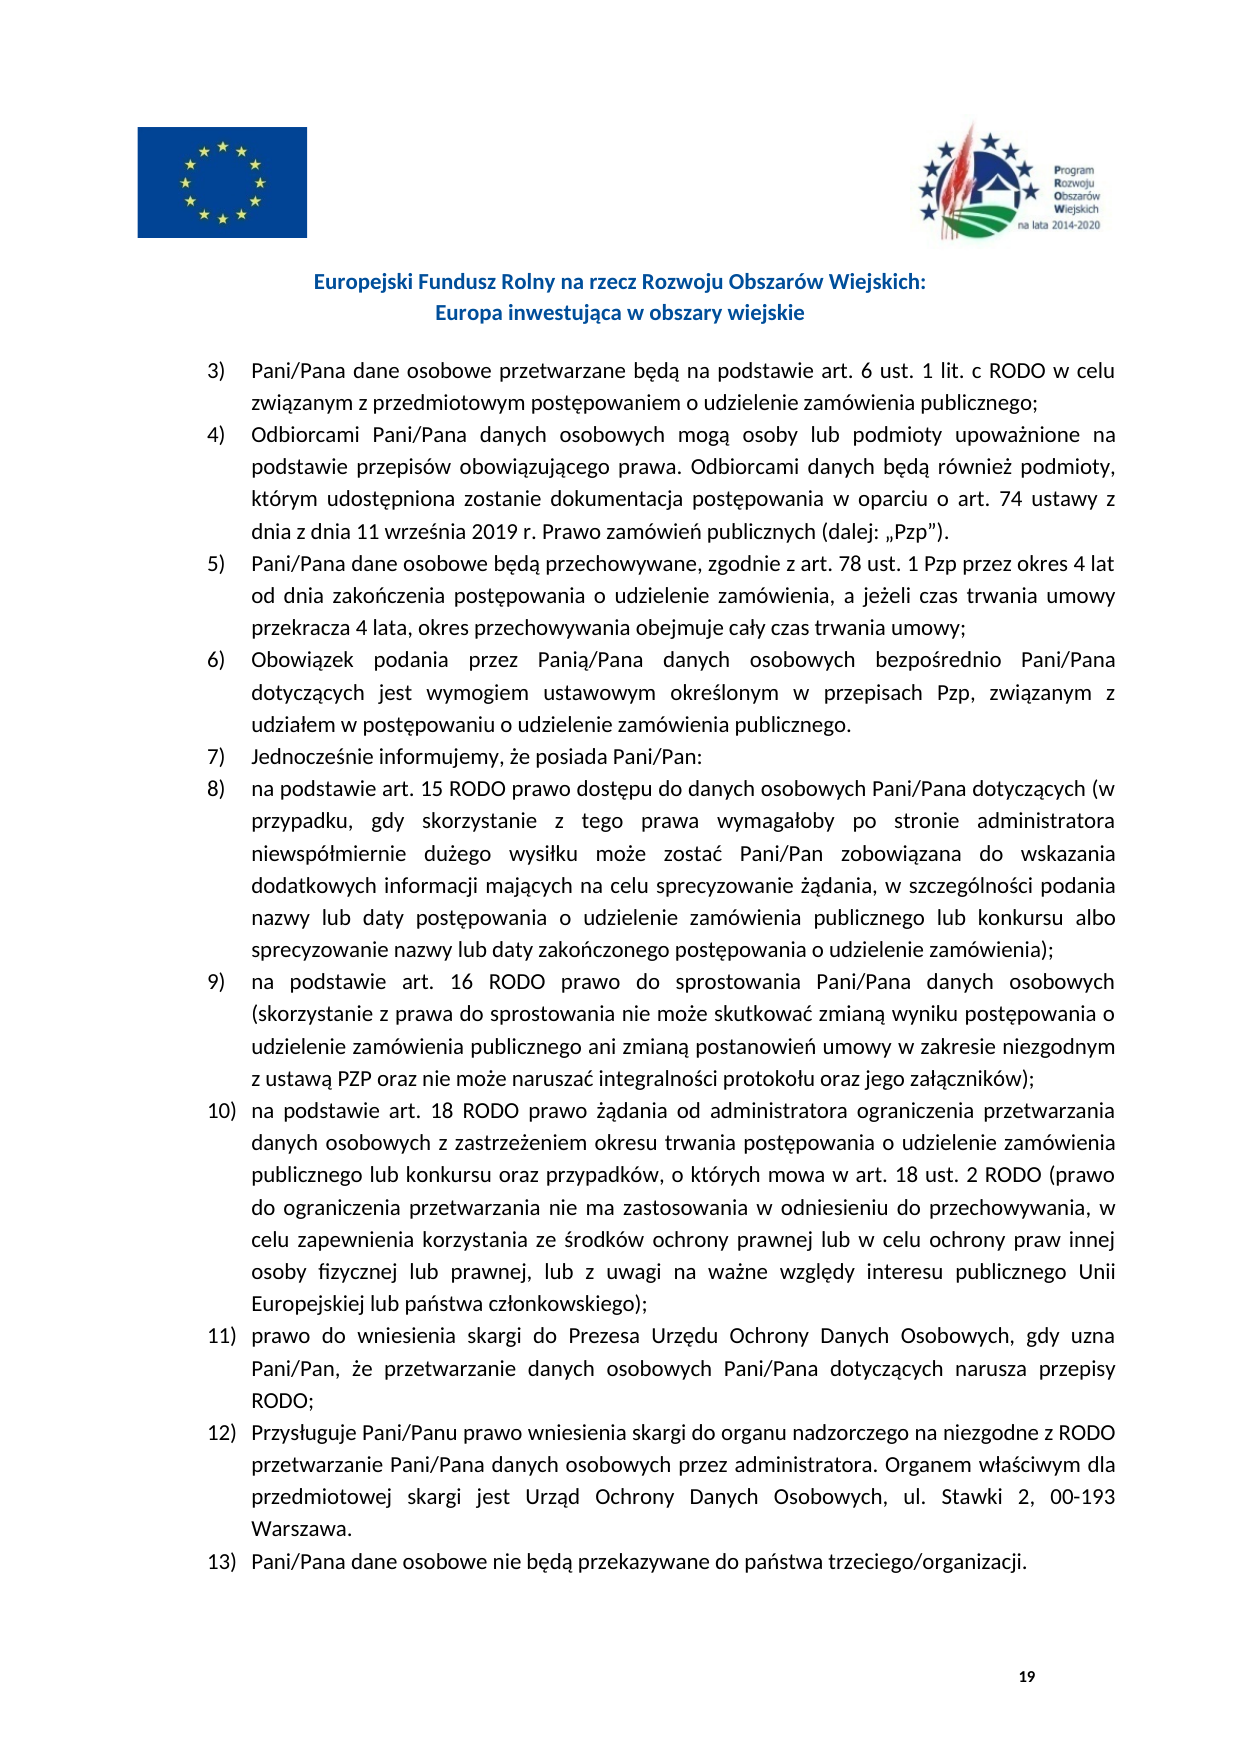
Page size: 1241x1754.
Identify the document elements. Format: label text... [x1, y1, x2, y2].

picture [137, 127, 308, 238]
list Odbiorcami Pani/Pana danych osobowych mogą osoby lub podmioty upoważnione na podstawie przepisów obowiązującego prawa. Odbiorcami danych będą również podmioty, którym udostępniona zostanie dokumentacja postępowania w oparciu o art. 74 ustawy z dnia z dnia 11 września 2019 r. Prawo zamówień publicznych (dalej: „Pzp”). [207, 420, 1117, 545]
list na podstawie art. 15 RODO prawo dostępu do danych osobowych Pani/Pana dotyczących (w przypadku, gdy skorzystanie z tego prawa wymagałoby po stronie administratora niewspółmiernie dużego wysiłku może zostać Pani/Pan zobowiązana do wskazania dodatkowych informacji mających na celu sprecyzowanie żądania, w szczególności podania nazwy lub daty postępowania o udzielenie zamówienia publicznego lub konkursu albo sprecyzowanie nazwy lub daty zakończonego postępowania o udzielenie zamówienia); [207, 774, 1117, 963]
list prawo do wniesienia skargi do Prezesa Urzędu Ochrony Danych Osobowych, gdy uzna Pani/Pan, że przetwarzanie danych osobowych Pani/Pana dotyczących narusza przepisy RODO; [207, 1321, 1117, 1414]
list Obowiązek podania przez Panią/Pana danych osobowych bezpośrednio Pani/Pana dotyczących jest wymogiem ustawowym określonym w przepisach Pzp, związanym z udziałem w postępowaniu o udzielenie zamówienia publicznego. [207, 646, 1117, 738]
list Pani/Pana dane osobowe nie będą przekazywane do państwa trzeciego/organizacji. [207, 1547, 1117, 1575]
list Pani/Pana dane osobowe przetwarzane będą na podstawie art. 6 ust. 1 lit. c RODO w celu związanym z przedmiotowym postępowaniem o udzielenie zamówienia publicznego; [207, 356, 1117, 416]
list Jednocześnie informujemy, że posiada Pani/Pan: [207, 742, 1117, 770]
list na podstawie art. 16 RODO prawo do sprostowania Pani/Pana danych osobowych (skorzystanie z prawa do sprostowania nie może skutkować zmianą wyniku postępowania o udzielenie zamówienia publicznego ani zmianą postanowień umowy w zakresie niezgodnym z ustawą PZP oraz nie może naruszać integralności protokołu oraz jego załączników); [207, 967, 1117, 1092]
list na podstawie art. 18 RODO prawo żądania od administratora ograniczenia przetwarzania danych osobowych z zastrzeżeniem okresu trwania postępowania o udzielenie zamówienia publicznego lub konkursu oraz przypadków, o których mowa w art. 18 ust. 2 RODO (prawo do ograniczenia przetwarzania nie ma zastosowania w odniesieniu do przechowywania, w celu zapewnienia korzystania ze środków ochrony prawnej lub w celu ochrony praw innej osoby fizycznej lub prawnej, lub z uwagi na ważne względy interesu publicznego Unii Europejskiej lub państwa członkowskiego); [207, 1096, 1117, 1317]
picture [910, 114, 1114, 252]
list Przysługuje Pani/Panu prawo wniesienia skargi do organu nadzorczego na niezgodne z RODO przetwarzanie Pani/Pana danych osobowych przez administratora. Organem właściwym dla przedmiotowej skargi jest Urząd Ochrony Danych Osobowych, ul. Stawki 2, 00-193 Warszawa. [207, 1418, 1117, 1543]
list Pani/Pana dane osobowe będą przechowywane, zgodnie z art. 78 ust. 1 Pzp przez okres 4 lat od dnia zakończenia postępowania o udzielenie zamówienia, a jeżeli czas trwania umowy przekracza 4 lata, okres przechowywania obejmuje cały czas trwania umowy; [207, 549, 1117, 641]
